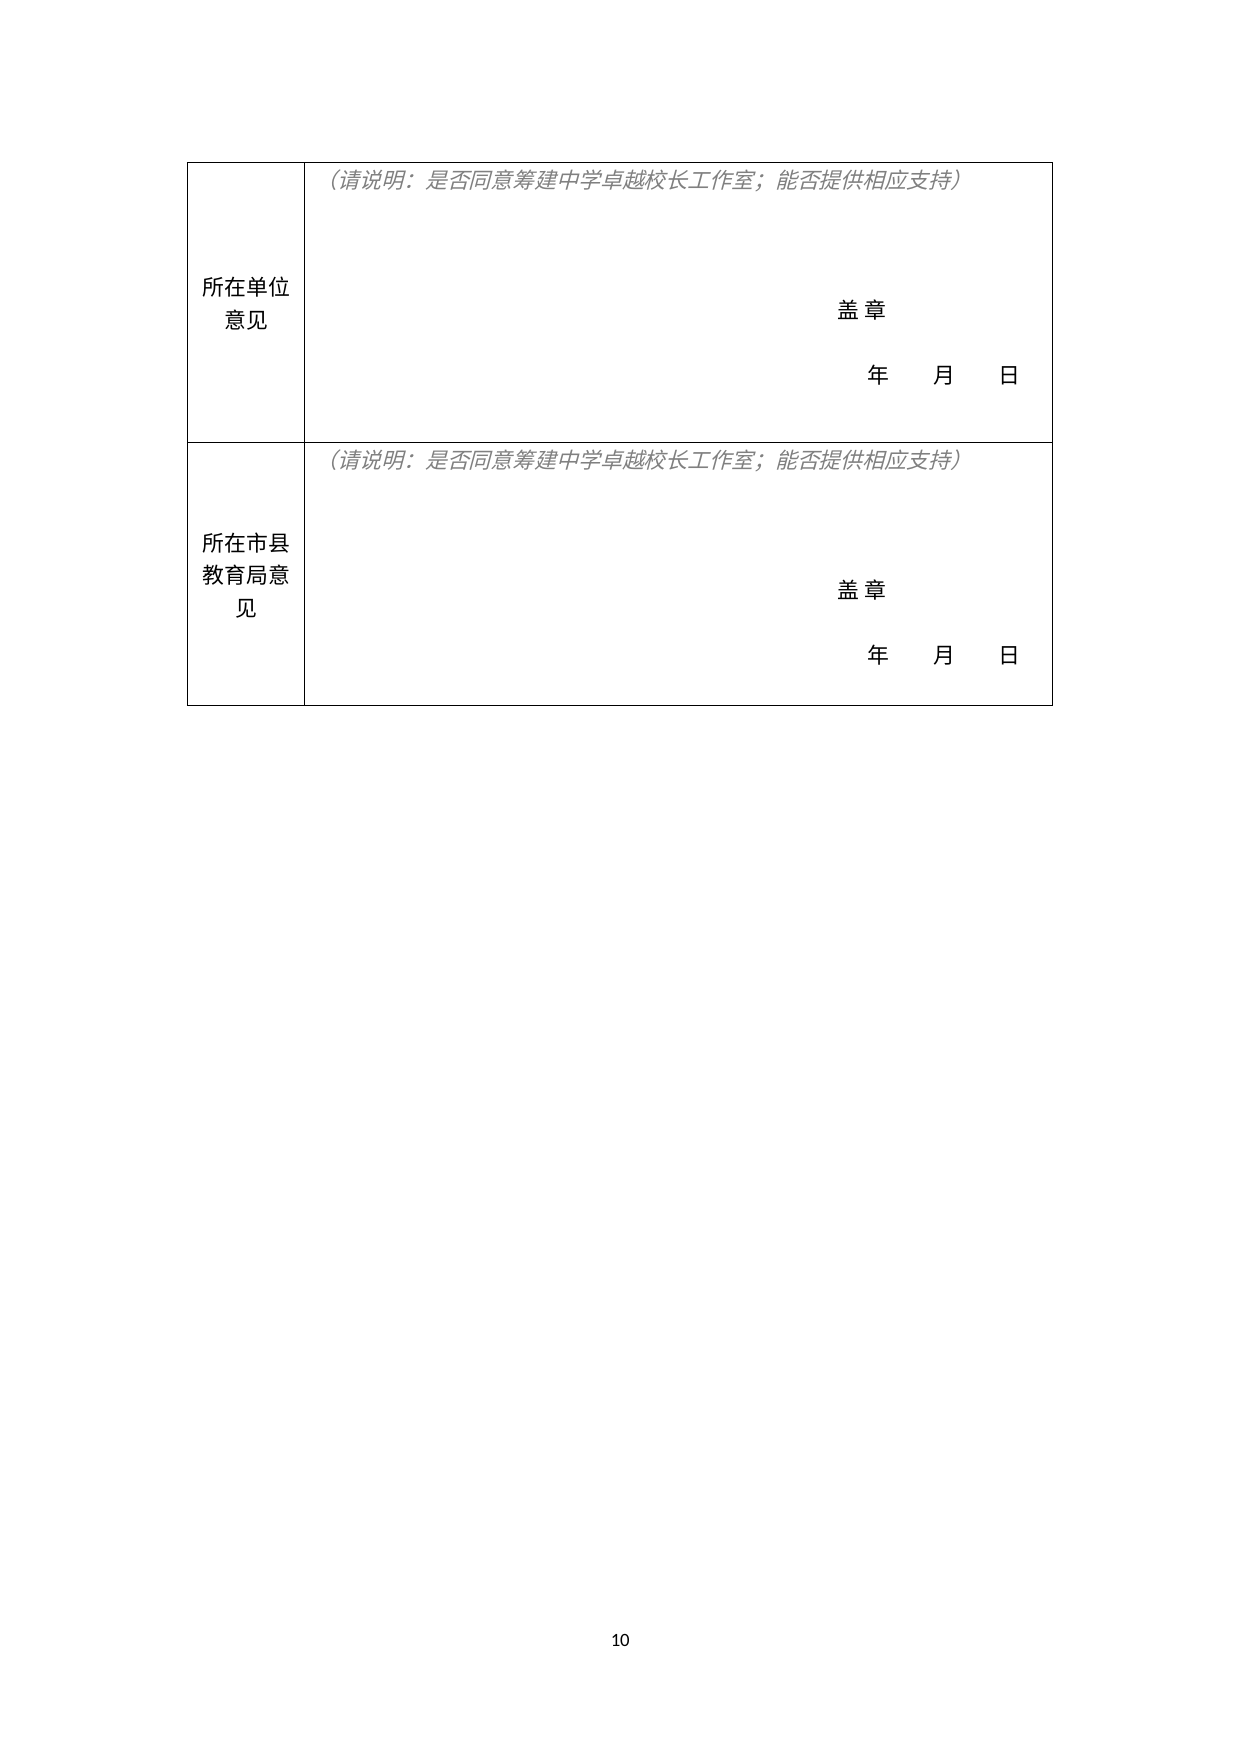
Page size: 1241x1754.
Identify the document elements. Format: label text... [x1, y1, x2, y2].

table_cell （请说明：是否同意筹建中学卓越校长工作室；能否提供相应支持） 盖 章 年 月 日 [305, 443, 1052, 705]
table_cell （请说明：是否同意筹建中学卓越校长工作室；能否提供相应支持） 盖 章 年 月 日 [305, 163, 1052, 442]
table_cell 所在单位 意见 [188, 163, 304, 442]
table_cell 所在市县教育局意见 [188, 443, 304, 705]
